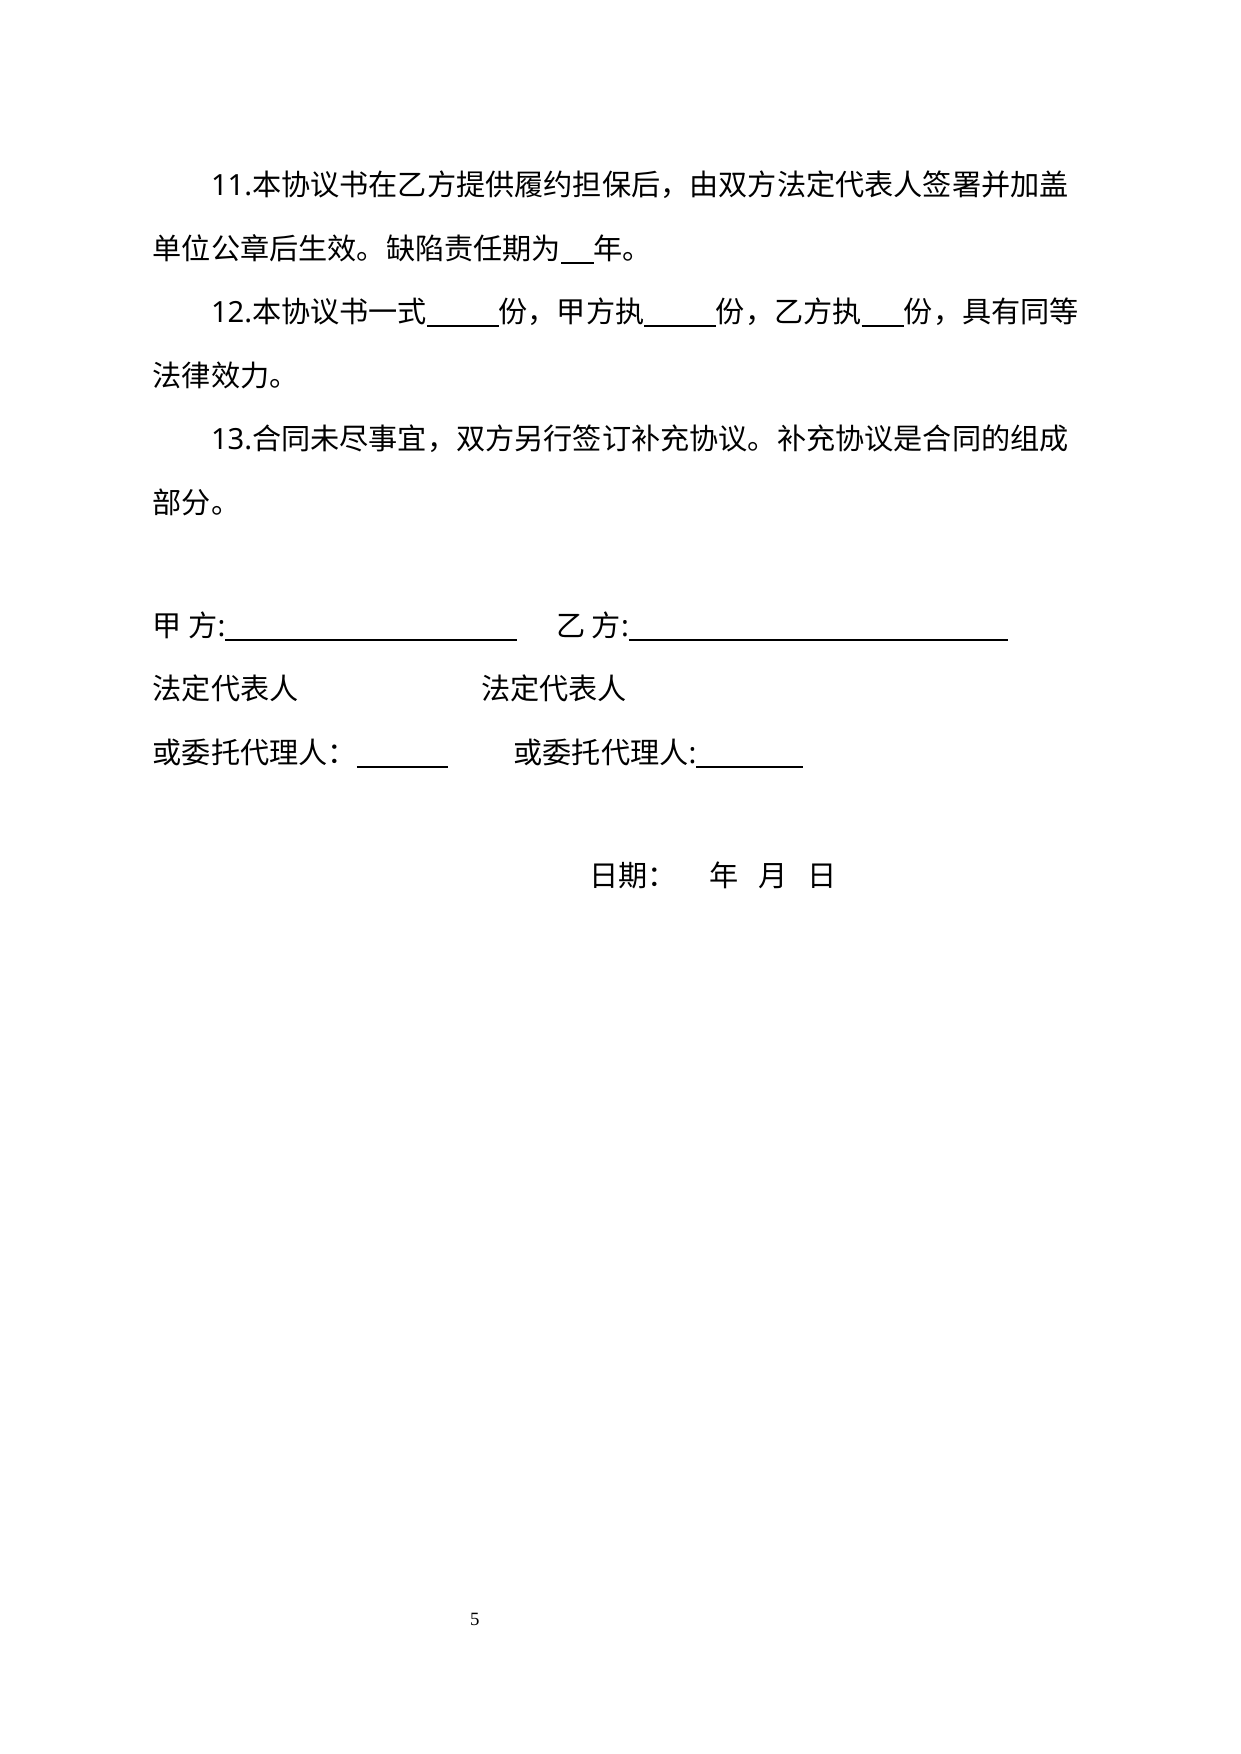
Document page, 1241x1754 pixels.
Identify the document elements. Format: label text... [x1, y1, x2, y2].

text 12.本协议书一式 份，甲方执 份，乙方执 份，具有同等法律效力。 [152, 289, 1088, 395]
text 或委托代理人： 或委托代理人: [152, 729, 1088, 772]
text 13.合同未尽事宜，双方另行签订补充协议。补充协议是合同的组成部分。 [152, 416, 1088, 522]
text 法定代表人 法定代表人 [152, 666, 1088, 708]
text 11.本协议书在乙方提供履约担保后，由双方法定代表人签署并加盖单位公章后生效。缺陷责任期为 年。 [152, 162, 1088, 268]
text 甲 方: 乙 方: [152, 602, 1088, 645]
text 日期： 年 月 日 [356, 852, 1088, 895]
